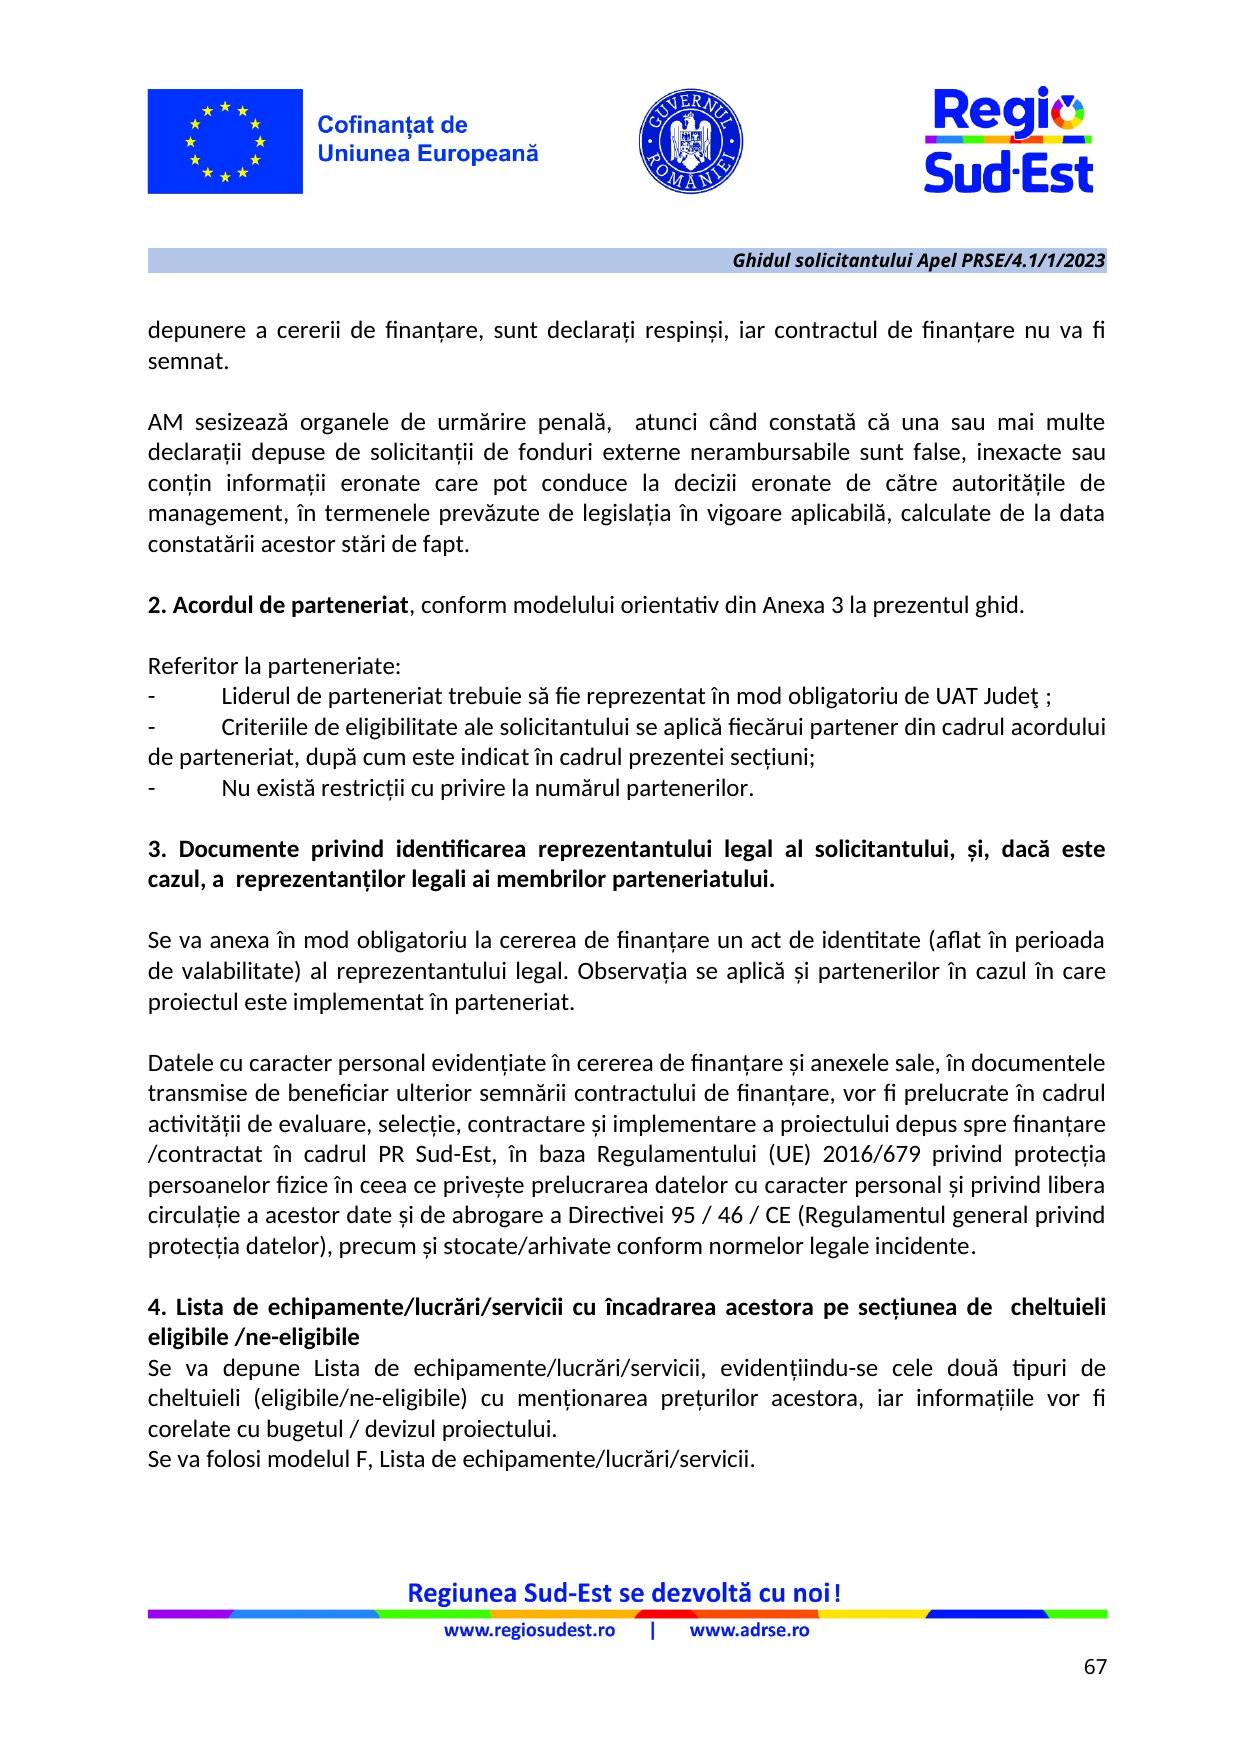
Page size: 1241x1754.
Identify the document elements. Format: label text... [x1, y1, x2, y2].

picture [147, 86, 1093, 195]
text Referitor la parteneriate: [148, 650, 1107, 681]
text 2. Acordul de parteneriat, conform modelului orientativ din Anexa 3 la prezentul ghid. [148, 589, 1107, 619]
text - Nu există restricții cu privire la numărul partenerilor. [148, 772, 1107, 803]
text Se va folosi modelul F, Lista de echipamente/lucrări/servicii. [148, 1443, 1107, 1474]
text 4. Lista de echipamente/lucrări/servicii cu încadrarea acestora pe secțiunea de cheltuieli eligibile /ne-eligibile [148, 1291, 1107, 1352]
text 3. Documente privind identificarea reprezentantului legal al solicitantului, și, dacă este cazul, a reprezentanților legali ai membrilor parteneriatului. [148, 833, 1107, 894]
text Se va depune Lista de echipamente/lucrări/servicii, evidenţiindu-se cele două tipuri de cheltuieli (eligibile/ne-eligibile) cu menționarea prețurilor acestora, iar informațiile vor fi corelate cu bugetul / devizul proiectului. [148, 1352, 1107, 1443]
text Datele cu caracter personal evidențiate în cererea de finanțare și anexele sale, în documentele transmise de beneficiar ulterior semnării contractului de finanțare, vor fi prelucrate în cadrul activității de evaluare, selecție, contractare și implementare a proiectului depus spre finanțare /contractat în cadrul PR Sud-Est, în baza Regulamentului (UE) 2016/679 privind protecția persoanelor fizice în ceea ce privește prelucrarea datelor cu caracter personal și privind libera circulație a acestor date și de abrogare a Directivei 95 / 46 / CE (Regulamentul general privind protecția datelor), precum și stocate/arhivate conform normelor legale incidente. [148, 1047, 1107, 1260]
list Se va anexa în mod obligatoriu la cererea de finanțare un act de identitate (aflat în perioada de valabilitate) al reprezentantului legal. Observația se aplică și partenerilor în cazul în care proiectul este implementat în parteneriat. [148, 925, 1107, 1016]
picture [147, 1582, 1108, 1640]
text - Criteriile de eligibilitate ale solicitantului se aplică fiecărui partener din cadrul acordului de parteneriat, după cum este indicat în cadrul prezentei secțiuni; [148, 711, 1107, 772]
text - Liderul de parteneriat trebuie să fie reprezentat în mod obligatoriu de UAT Judeţ ; [148, 681, 1107, 711]
text AM sesizează organele de urmărire penală, atunci când constată că una sau mai multe declarații depuse de solicitanții de fonduri externe nerambursabile sunt false, inexacte sau conțin informații eronate care pot conduce la decizii eronate de către autoritățile de management, în termenele prevăzute de legislația în vigoare aplicabilă, calculate de la data constatării acestor stări de fapt. [148, 406, 1107, 558]
